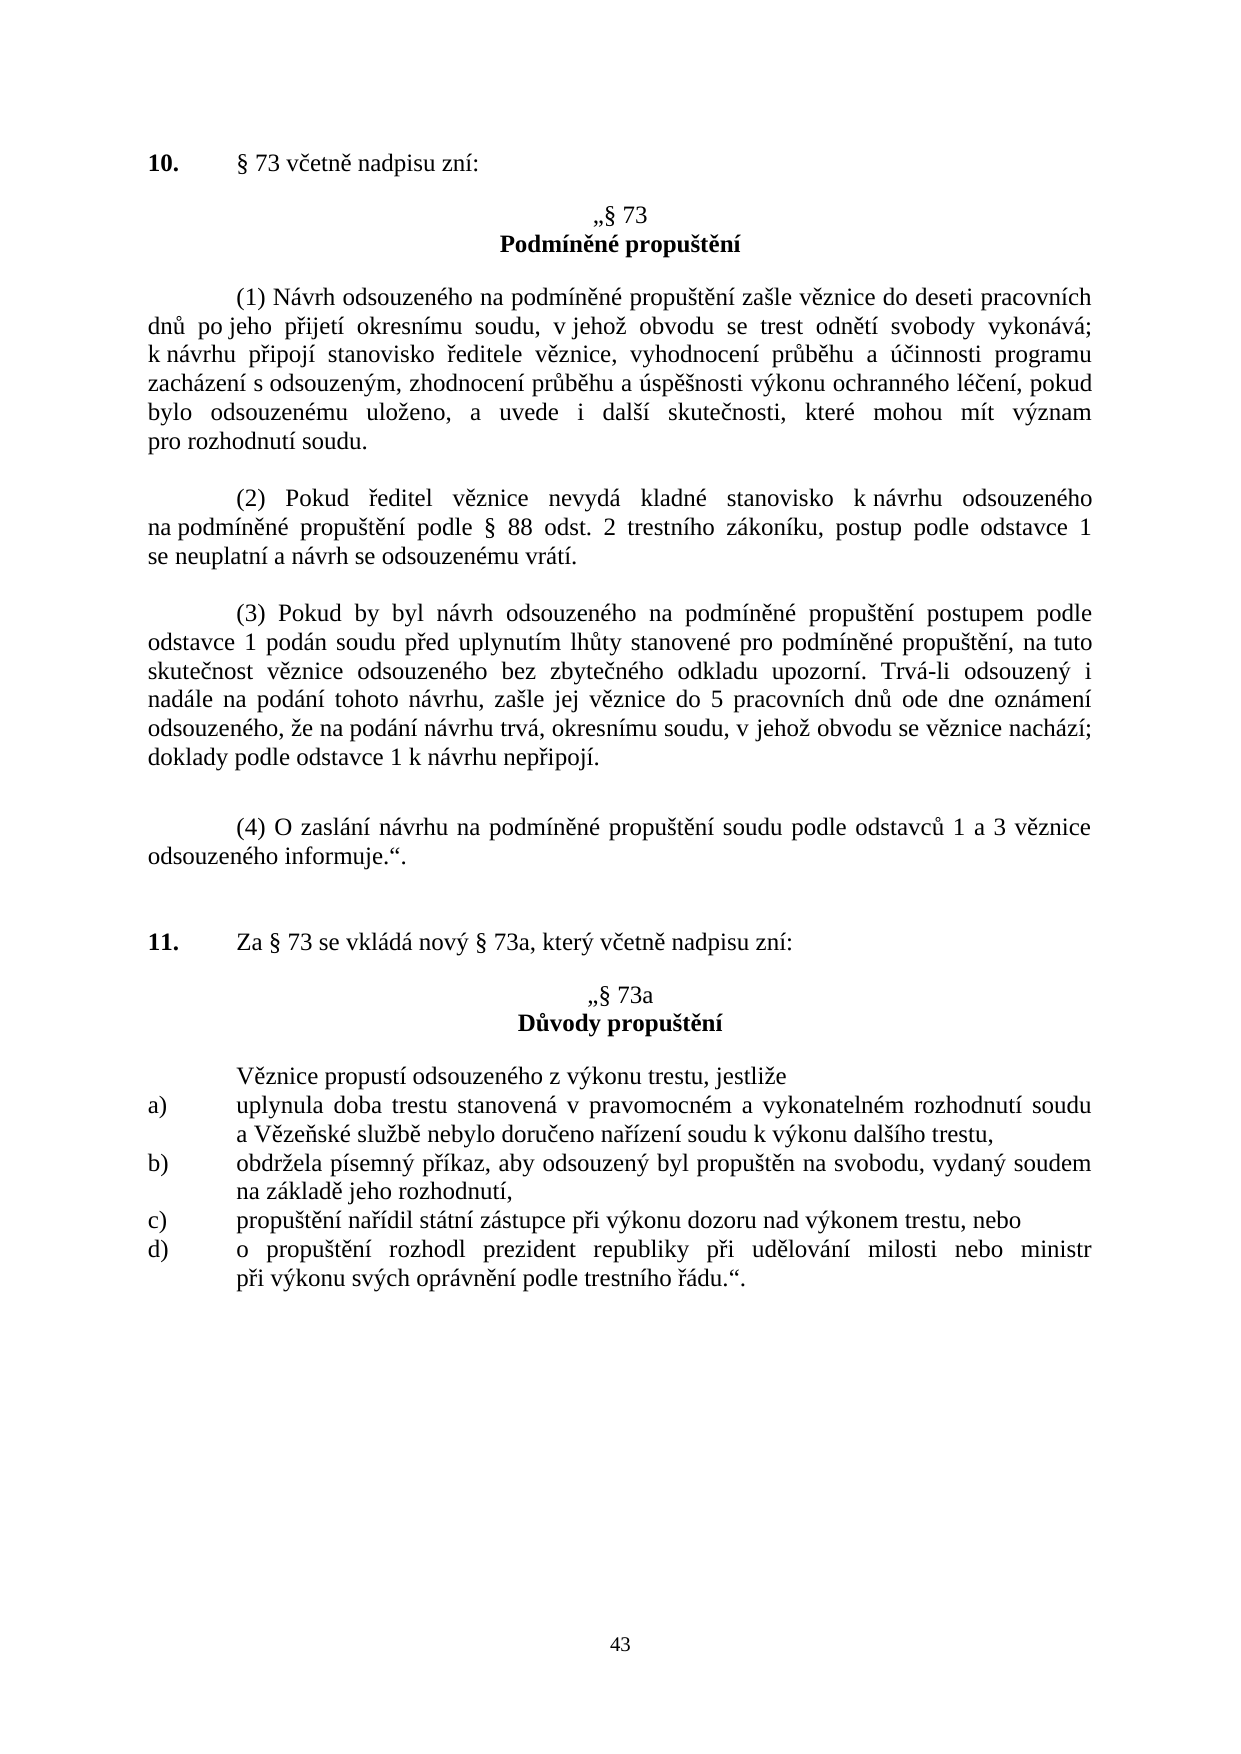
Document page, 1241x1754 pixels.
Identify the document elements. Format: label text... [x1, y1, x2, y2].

text „§ 73 [148, 200, 1093, 229]
text (1) Návrh odsouzeného na podmíněné propuštění zašle věznice do deseti pracovních dnů po jeho přijetí okresnímu soudu, v jehož obvodu se trest odnětí svobody vykonává; k návrhu připojí stanovisko ředitele věznice, vyhodnocení průběhu a účinnosti programu zacházení s odsouzeným, zhodnocení průběhu a úspěšnosti výkonu ochranného léčení, pokud bylo odsouzenému uloženo, a uvede i další skutečnosti, které mohou mít význam pro rozhodnutí soudu. [148, 282, 1093, 454]
text 10. § 73 včetně nadpisu zní: [148, 148, 1093, 176]
text 11. Za § 73 se vkládá nový § 73a, který včetně nadpisu zní: [148, 927, 1093, 956]
text c) propuštění nařídil státní zástupce při výkonu dozoru nad výkonem trestu, nebo [148, 1205, 1093, 1234]
text Důvody propuštění [148, 1008, 1093, 1037]
text (2) Pokud ředitel věznice nevydá kladné stanovisko k návrhu odsouzeného na podmíněné propuštění podle § 88 odst. 2 trestního zákoníku, postup podle odstavce 1 se neuplatní a návrh se odsouzenému vrátí. [148, 483, 1093, 569]
text a) uplynula doba trestu stanovená v pravomocném a vykonatelném rozhodnutí soudu a Vězeňské službě nebylo doručeno nařízení soudu k výkonu dalšího trestu, [148, 1090, 1093, 1148]
text Podmíněné propuštění [148, 229, 1093, 258]
text d) o propuštění rozhodl prezident republiky při udělování milosti nebo ministr při výkonu svých oprávnění podle trestního řádu.“. [148, 1234, 1093, 1291]
text (4) O zaslání návrhu na podmíněné propuštění soudu podle odstavců 1 a 3 věznice odsouzeného informuje.“. [148, 812, 1093, 869]
text (3) Pokud by byl návrh odsouzeného na podmíněné propuštění postupem podle odstavce 1 podán soudu před uplynutím lhůty stanovené pro podmíněné propuštění, na tuto skutečnost věznice odsouzeného bez zbytečného odkladu upozorní. Trvá-li odsouzený i nadále na podání tohoto návrhu, zašle jej věznice do 5 pracovních dnů ode dne oznámení odsouzeného, že na podání návrhu trvá, okresnímu soudu, v jehož obvodu se věznice nachází; doklady podle odstavce 1 k návrhu nepřipojí. [148, 598, 1093, 771]
text Věznice propustí odsouzeného z výkonu trestu, jestliže [148, 1061, 1093, 1090]
text „§ 73a [148, 980, 1093, 1008]
text b) obdržela písemný příkaz, aby odsouzený byl propuštěn na svobodu, vydaný soudem na základě jeho rozhodnutí, [148, 1148, 1093, 1205]
